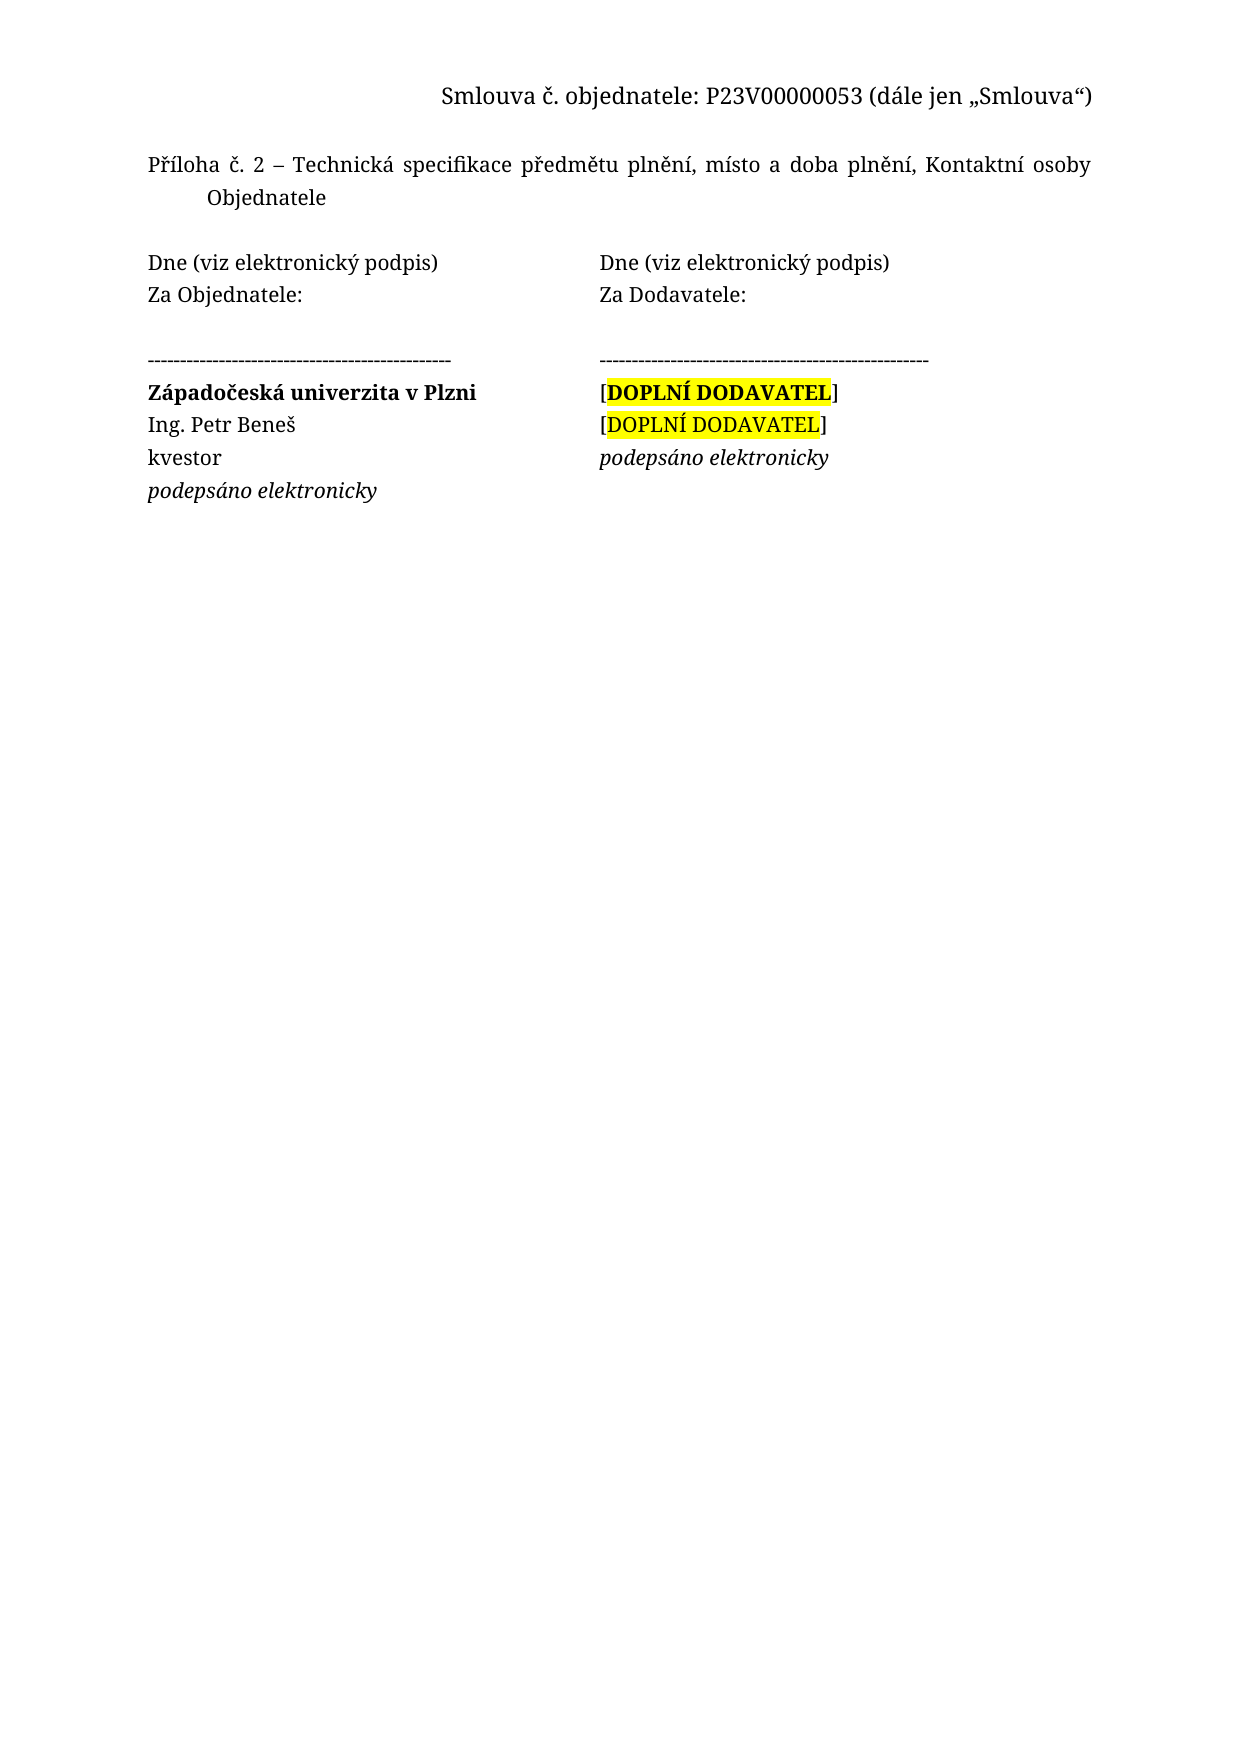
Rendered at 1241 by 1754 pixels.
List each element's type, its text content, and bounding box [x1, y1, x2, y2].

table_header Dne (viz elektronický podpis) Za Objednatele: ----------------------------------------------- Západočeská univerzita v Plzni Ing. Petr Beneš kvestor podepsáno elektronicky [136, 248, 588, 508]
table_header Dne (viz elektronický podpis) Za Dodavatele: --------------------------------------------------- [DOPLNÍ DODAVATEL] [DOPLNÍ DODAVATEL] podepsáno elektronicky [588, 248, 1040, 508]
text Příloha č. 2 – Technická specifikace předmětu plnění, místo a doba plnění, Kontaktní osoby Objednatele [148, 150, 1093, 211]
